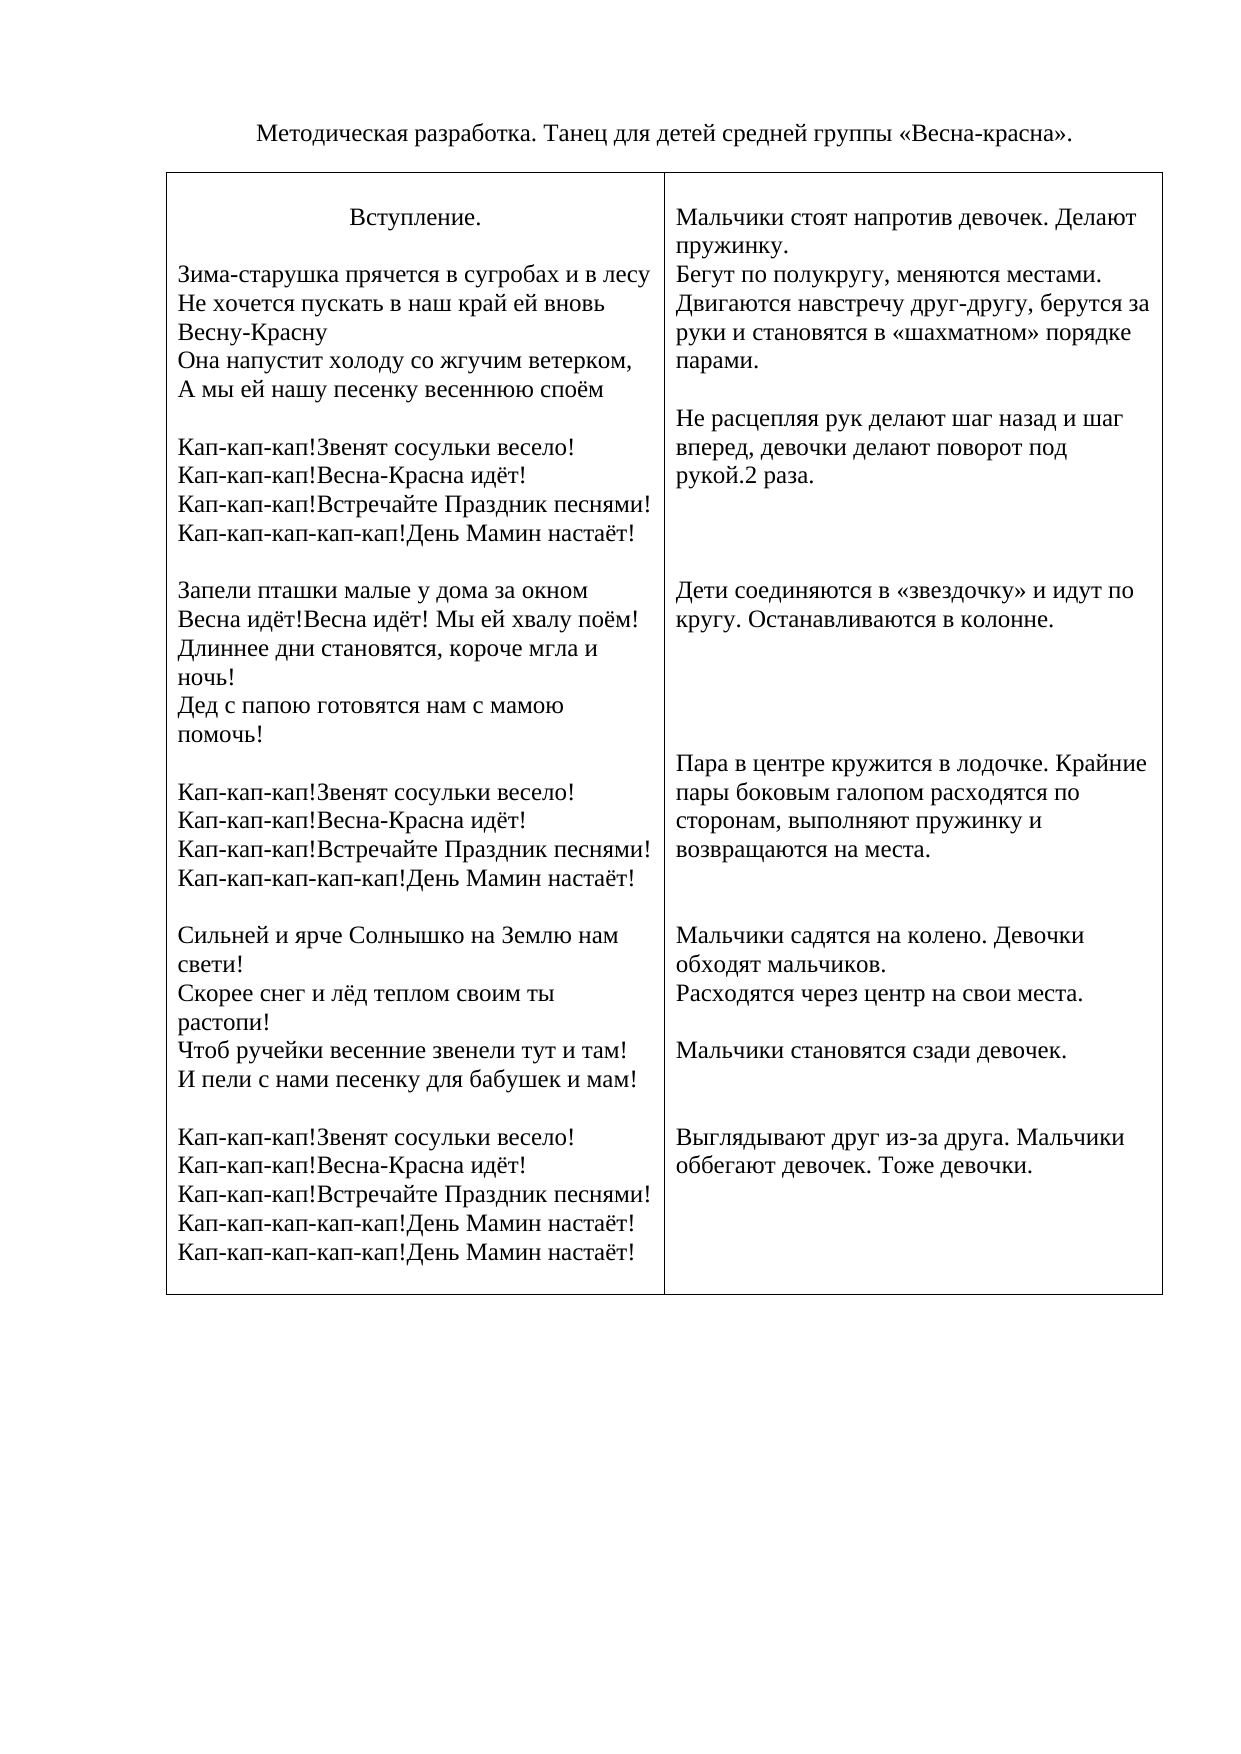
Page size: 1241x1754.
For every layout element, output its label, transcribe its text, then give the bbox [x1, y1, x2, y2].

table_header Вступление. Зима-старушка прячется в сугробах и в лесу Не хочется пускать в наш край ей вновь Весну-Красну Она напустит холоду со жгучим ветерком, А мы ей нашу песенку весеннюю споём Кап-кап-кап!Звенят сосульки весело! Кап-кап-кап!Весна-Красна идёт! Кап-кап-кап!Встречайте Праздник песнями! Кап-кап-кап-кап-кап!День Мамин настаёт! Запели пташки малые у дома за окном Весна идёт!Весна идёт! Мы ей хвалу поём! Длиннее дни становятся, короче мгла и ночь! Дед с папою готовятся нам с мамою помочь! Кап-кап-кап!Звенят сосульки весело! Кап-кап-кап!Весна-Красна идёт! Кап-кап-кап!Встречайте Праздник песнями! Кап-кап-кап-кап-кап!День Мамин настаёт! Сильней и ярче Солнышко на Землю нам свети! Скорее снег и лёд теплом своим ты растопи! Чтоб ручейки весенние звенели тут и там! И пели с нами песенку для бабушек и мам! Кап-кап-кап!Звенят сосульки весело! Кап-кап-кап!Весна-Красна идёт! Кап-кап-кап!Встречайте Праздник песнями! Кап-кап-кап-кап-кап!День Мамин настаёт! Кап-кап-кап-кап-кап!День Мамин настаёт! [167, 173, 664, 1293]
table_header Мальчики стоят напротив девочек. Делают пружинку. Бегут по полукругу, меняются местами. Двигаются навстречу друг-другу, берутся за руки и становятся в «шахматном» порядке парами. Не расцепляя рук делают шаг назад и шаг вперед, девочки делают поворот под рукой.2 раза. Дети соединяются в «звездочку» и идут по кругу. Останавливаются в колонне. Пара в центре кружится в лодочке. Крайние пары боковым галопом расходятся по сторонам, выполняют пружинку и возвращаются на места. Мальчики садятся на колено. Девочки обходят мальчиков. Расходятся через центр на свои места. Мальчики становятся сзади девочек. Выглядывают друг из-за друга. Мальчики оббегают девочек. Тоже девочки. [665, 173, 1162, 1293]
text Методическая разработка. Танец для детей средней группы «Весна-красна». [177, 118, 1152, 147]
